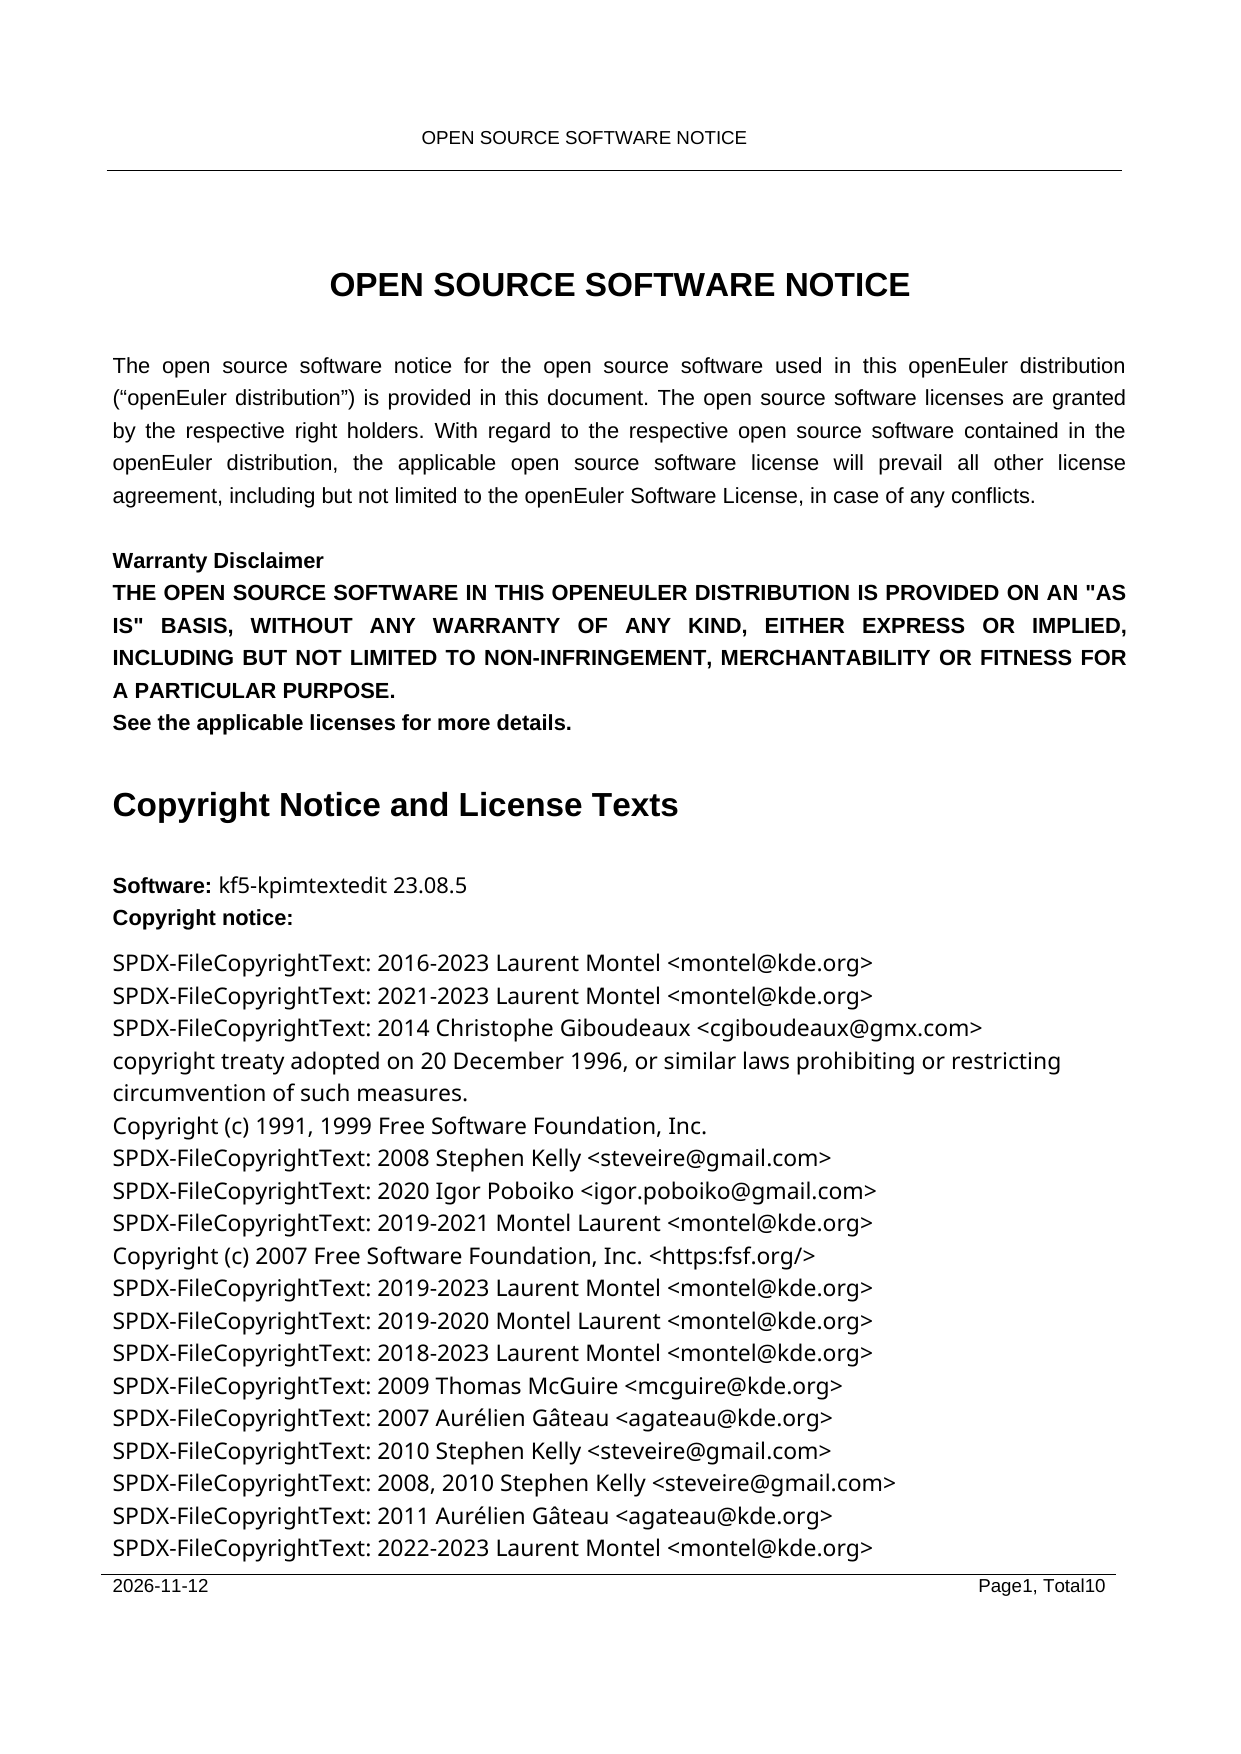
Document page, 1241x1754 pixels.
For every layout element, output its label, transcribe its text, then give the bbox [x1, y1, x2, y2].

text Copyright Notice and License Texts [112, 771, 1128, 836]
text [112, 947, 1128, 1564]
title Software: kf5-kpimtextedit 23.08.5 [112, 869, 1128, 901]
text Warranty Disclaimer [112, 544, 1128, 576]
text OPEN SOURCE SOFTWARE NOTICE [112, 251, 1128, 316]
text Copyright notice: [112, 901, 1128, 934]
text The open source software notice for the open source software used in this openEuler distribution (“openEuler distribution”) is provided in this document. The open source software licenses are granted by the respective right holders. With regard to the respective open source software contained in the openEuler distribution, the applicable open source software license will prevail all other license agreement, including but not limited to the openEuler Software License, in case of any conflicts. [112, 349, 1128, 511]
text THE OPEN SOURCE SOFTWARE IN THIS OPENEULER DISTRIBUTION IS PROVIDED ON AN "AS IS" BASIS, WITHOUT ANY WARRANTY OF ANY KIND, EITHER EXPRESS OR IMPLIED, INCLUDING BUT NOT LIMITED TO NON-INFRINGEMENT, MERCHANTABILITY OR FITNESS FOR A PARTICULAR PURPOSE. See the applicable licenses for more details. [112, 576, 1128, 739]
